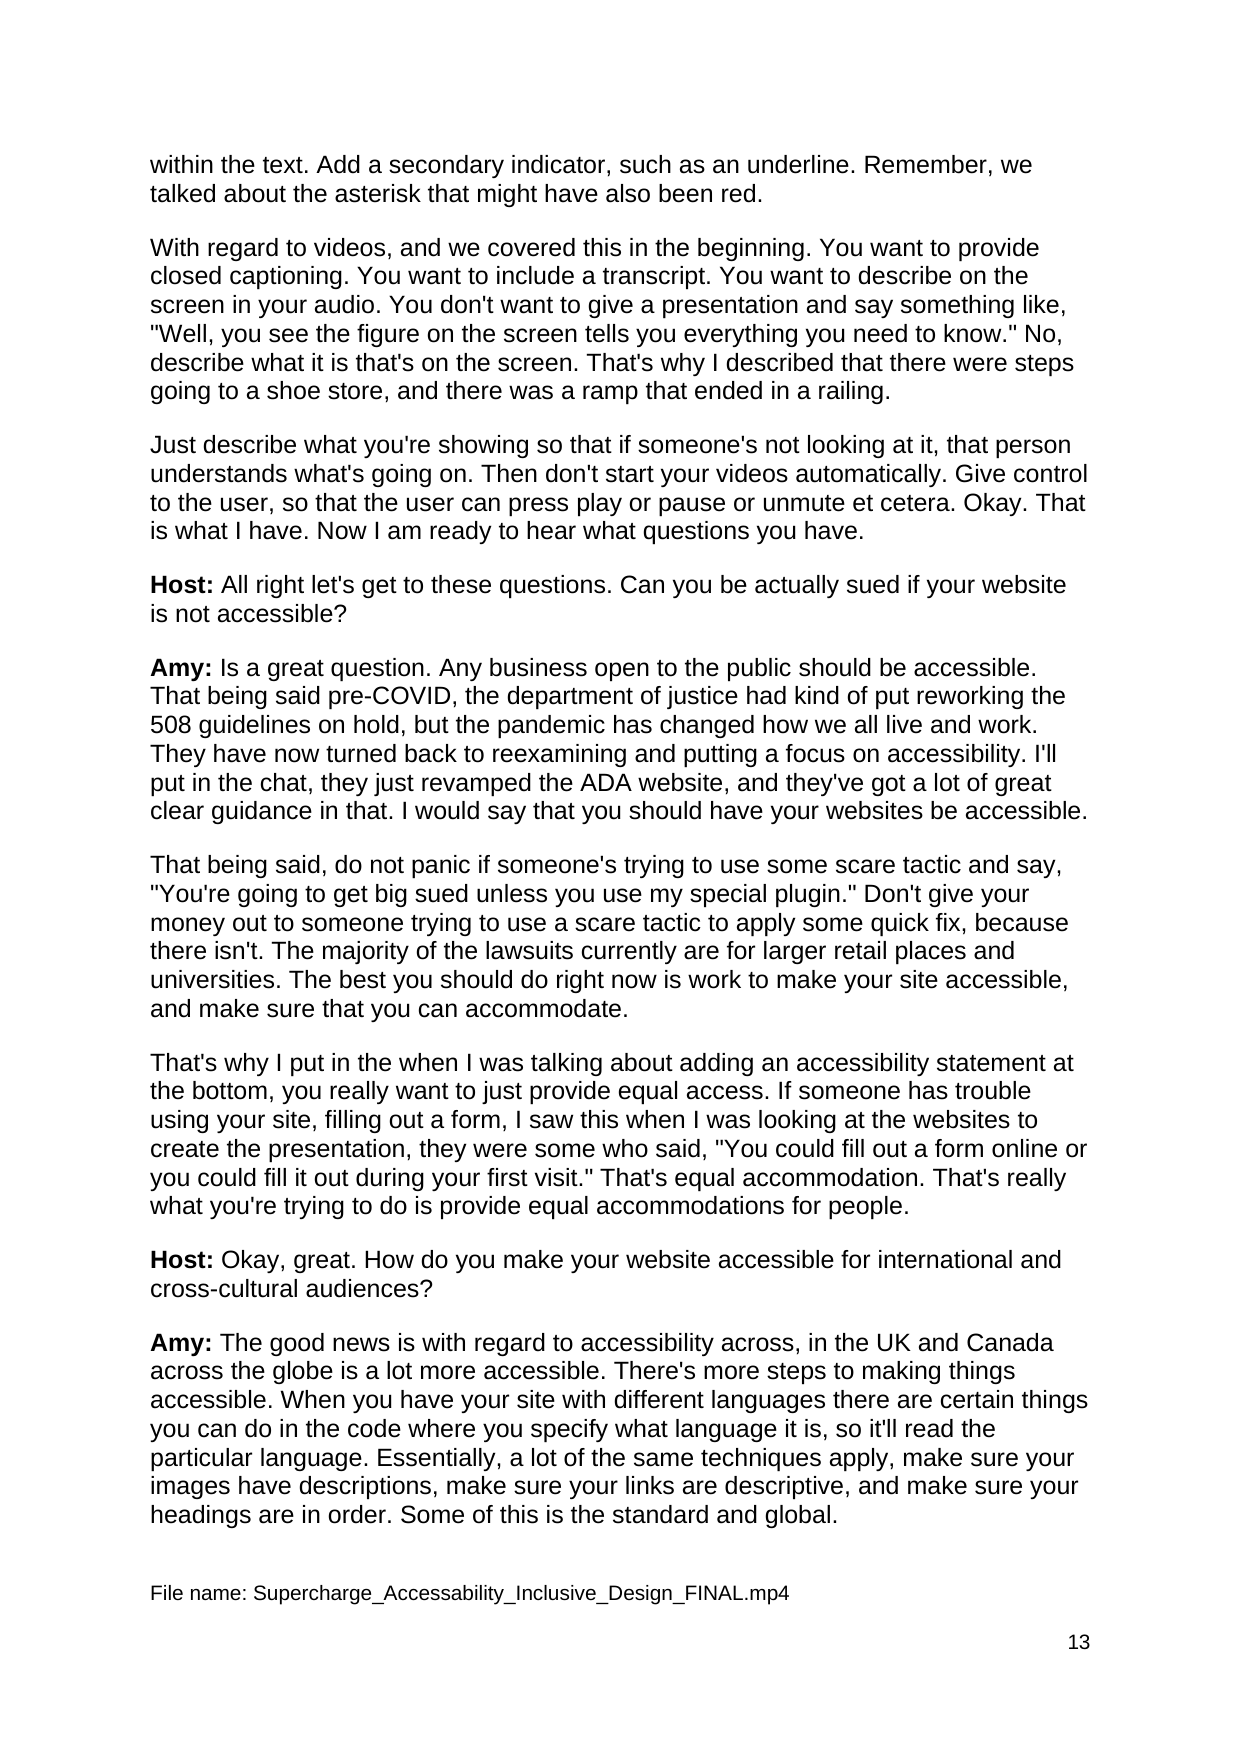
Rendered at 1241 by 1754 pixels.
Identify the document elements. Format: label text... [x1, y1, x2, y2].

text Amy: Is a great question. Any business open to the public should be accessible. That being said pre-COVID, the department of justice had kind of put reworking the 508 guidelines on hold, but the pandemic has changed how we all live and work. They have now turned back to reexamining and putting a focus on accessibility. I'll put in the chat, they just revamped the ADA website, and they've got a lot of great clear guidance in that. I would say that you should have your websites be accessible. [150, 652, 1090, 825]
text Host: All right let's get to these questions. Can you be actually sued if your website is not accessible? [150, 570, 1090, 627]
text Host: Okay, great. How do you make your website accessible for international and cross-cultural audiences? [150, 1245, 1090, 1302]
text Just describe what you're showing so that if someone's not looking at it, that person understands what's going on. Then don't start your videos automatically. Give control to the user, so that the user can press play or pause or unmute et cetera. Okay. That is what I have. Now I am ready to hear what questions you have. [150, 430, 1090, 545]
text With regard to videos, and we covered this in the beginning. You want to provide closed captioning. You want to include a transcript. You want to describe on the screen in your audio. You don't want to give a presentation and say something like, "Well, you see the figure on the screen tells you everything you need to know." No, describe what it is that's on the screen. That's why I described that there were steps going to a shoe store, and there was a ramp that ended in a railing. [150, 232, 1090, 405]
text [150, 150, 1090, 207]
text That being said, do not panic if someone's trying to use some scare tactic and say, "You're going to get big sued unless you use my special plugin." Don't give your money out to someone trying to use a scare tactic to apply some quick fix, because there isn't. The majority of the lawsuits currently are for larger retail places and universities. The best you should do right now is work to make your site accessible, and make sure that you can accommodate. [150, 850, 1090, 1022]
text Amy: The good news is with regard to accessibility across, in the UK and Canada across the globe is a lot more accessible. There's more steps to making things accessible. When you have your site with different languages there are certain things you can do in the code where you specify what language it is, so it'll read the particular language. Essentially, a lot of the same techniques apply, make sure your images have descriptions, make sure your links are descriptive, and make sure your headings are in order. Some of this is the standard and global. [150, 1327, 1090, 1529]
text That's why I put in the when I was talking about adding an accessibility statement at the bottom, you really want to just provide equal access. If someone has trouble using your site, filling out a form, I saw this when I was looking at the websites to create the presentation, they were some who said, "You could fill out a form online or you could fill it out during your first visit." That's equal accommodation. That's really what you're trying to do is provide equal accommodations for people. [150, 1047, 1090, 1220]
